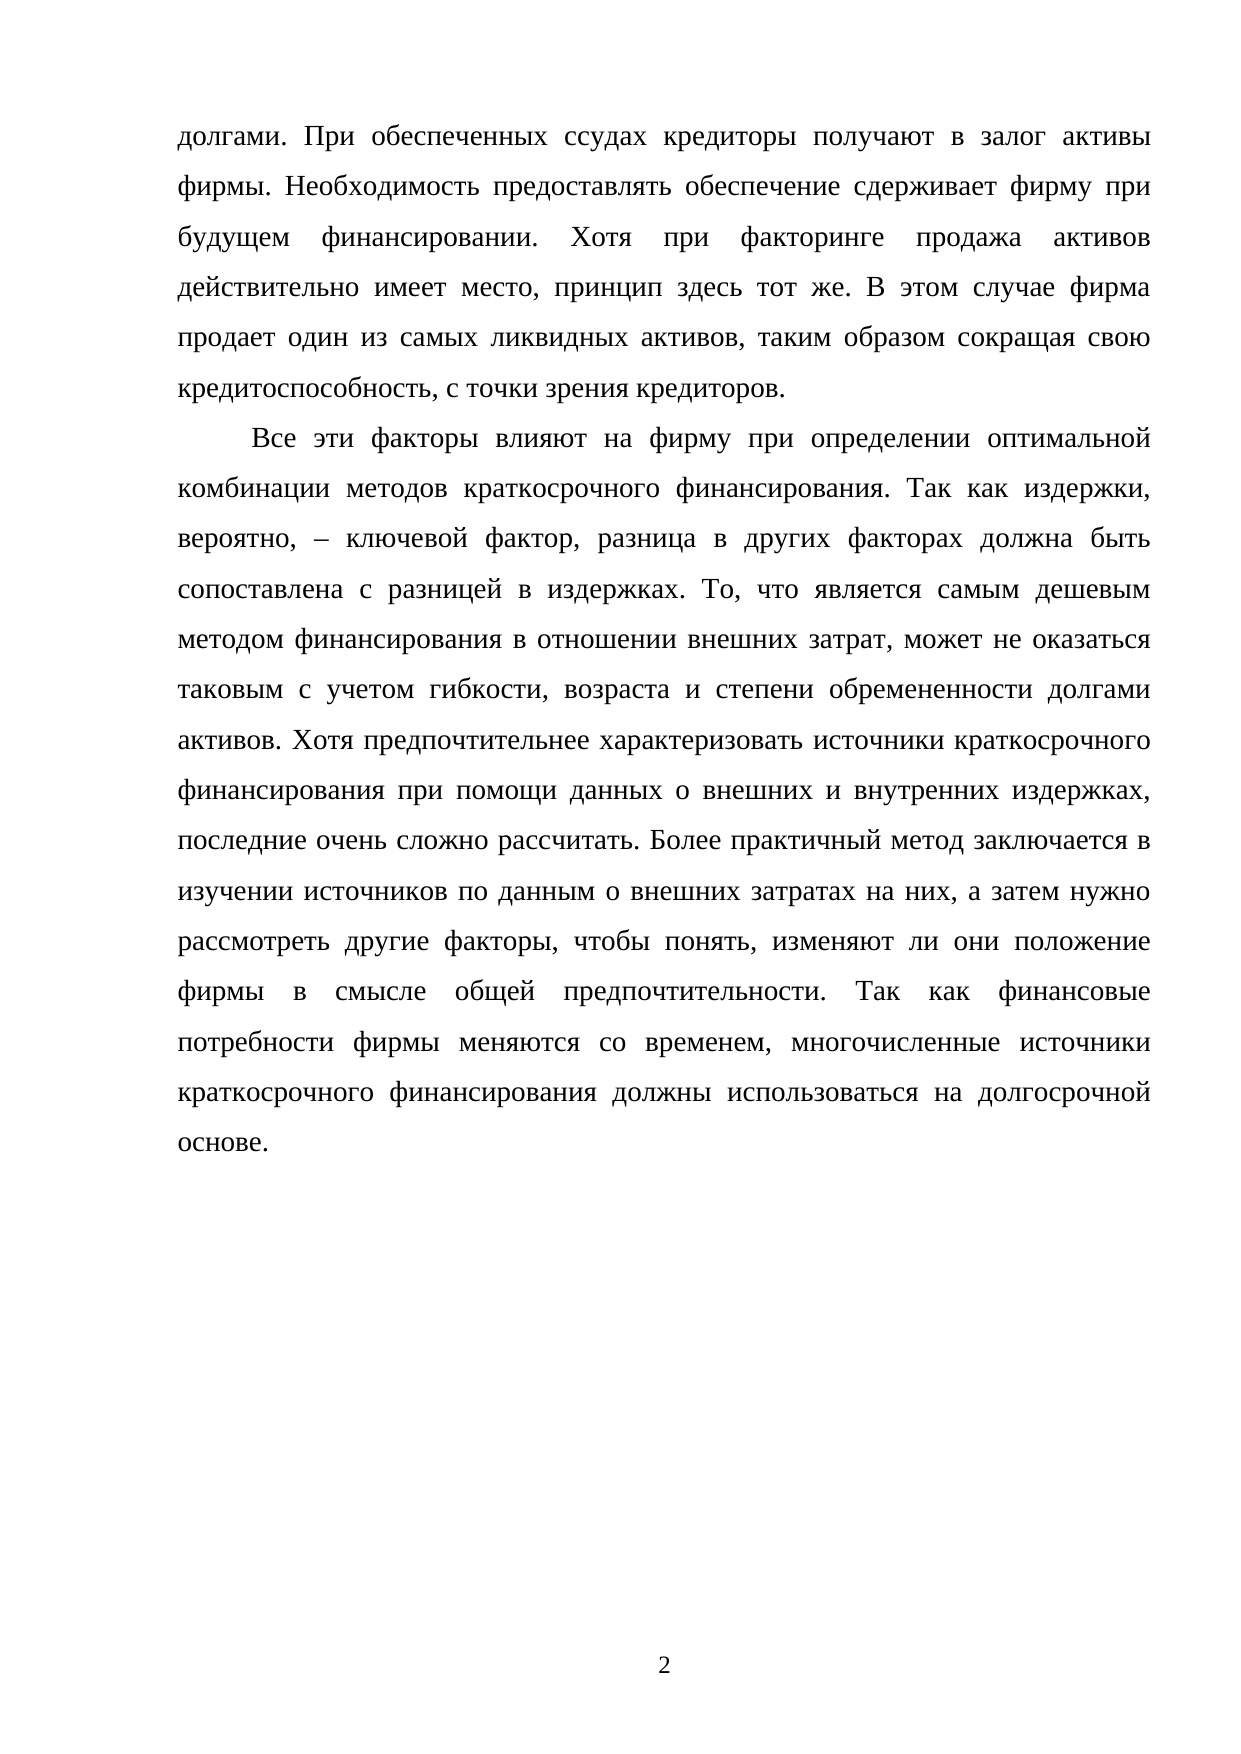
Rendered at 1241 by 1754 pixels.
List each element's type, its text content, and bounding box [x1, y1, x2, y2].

text Все эти факторы влияют на фирму при определении оптимальной комбинации методов краткосрочного финансирования. Так как издержки, вероятно, – ключевой фактор, разница в других факторах должна быть сопоставлена с разницей в издержках. То, что является самым дешевым методом финансирования в отношении внешних затрат, может не оказаться таковым с учетом гибкости, возраста и степени обремененности долгами активов. Хотя предпочтительнее характеризовать источники краткосрочного финансирования при помощи данных о внешних и внутренних издержках, последние очень сложно рассчитать. Более практичный метод заключается в изучении источников по данным о внешних затратах на них, а затем нужно рассмотреть другие факторы, чтобы понять, изменяют ли они положение фирмы в смысле общей предпочтительности. Так как финансовые потребности фирмы меняются со временем, многочисленные источники краткосрочного финансирования должны использоваться на долгосрочной основе. [177, 420, 1152, 1158]
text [177, 118, 1152, 403]
